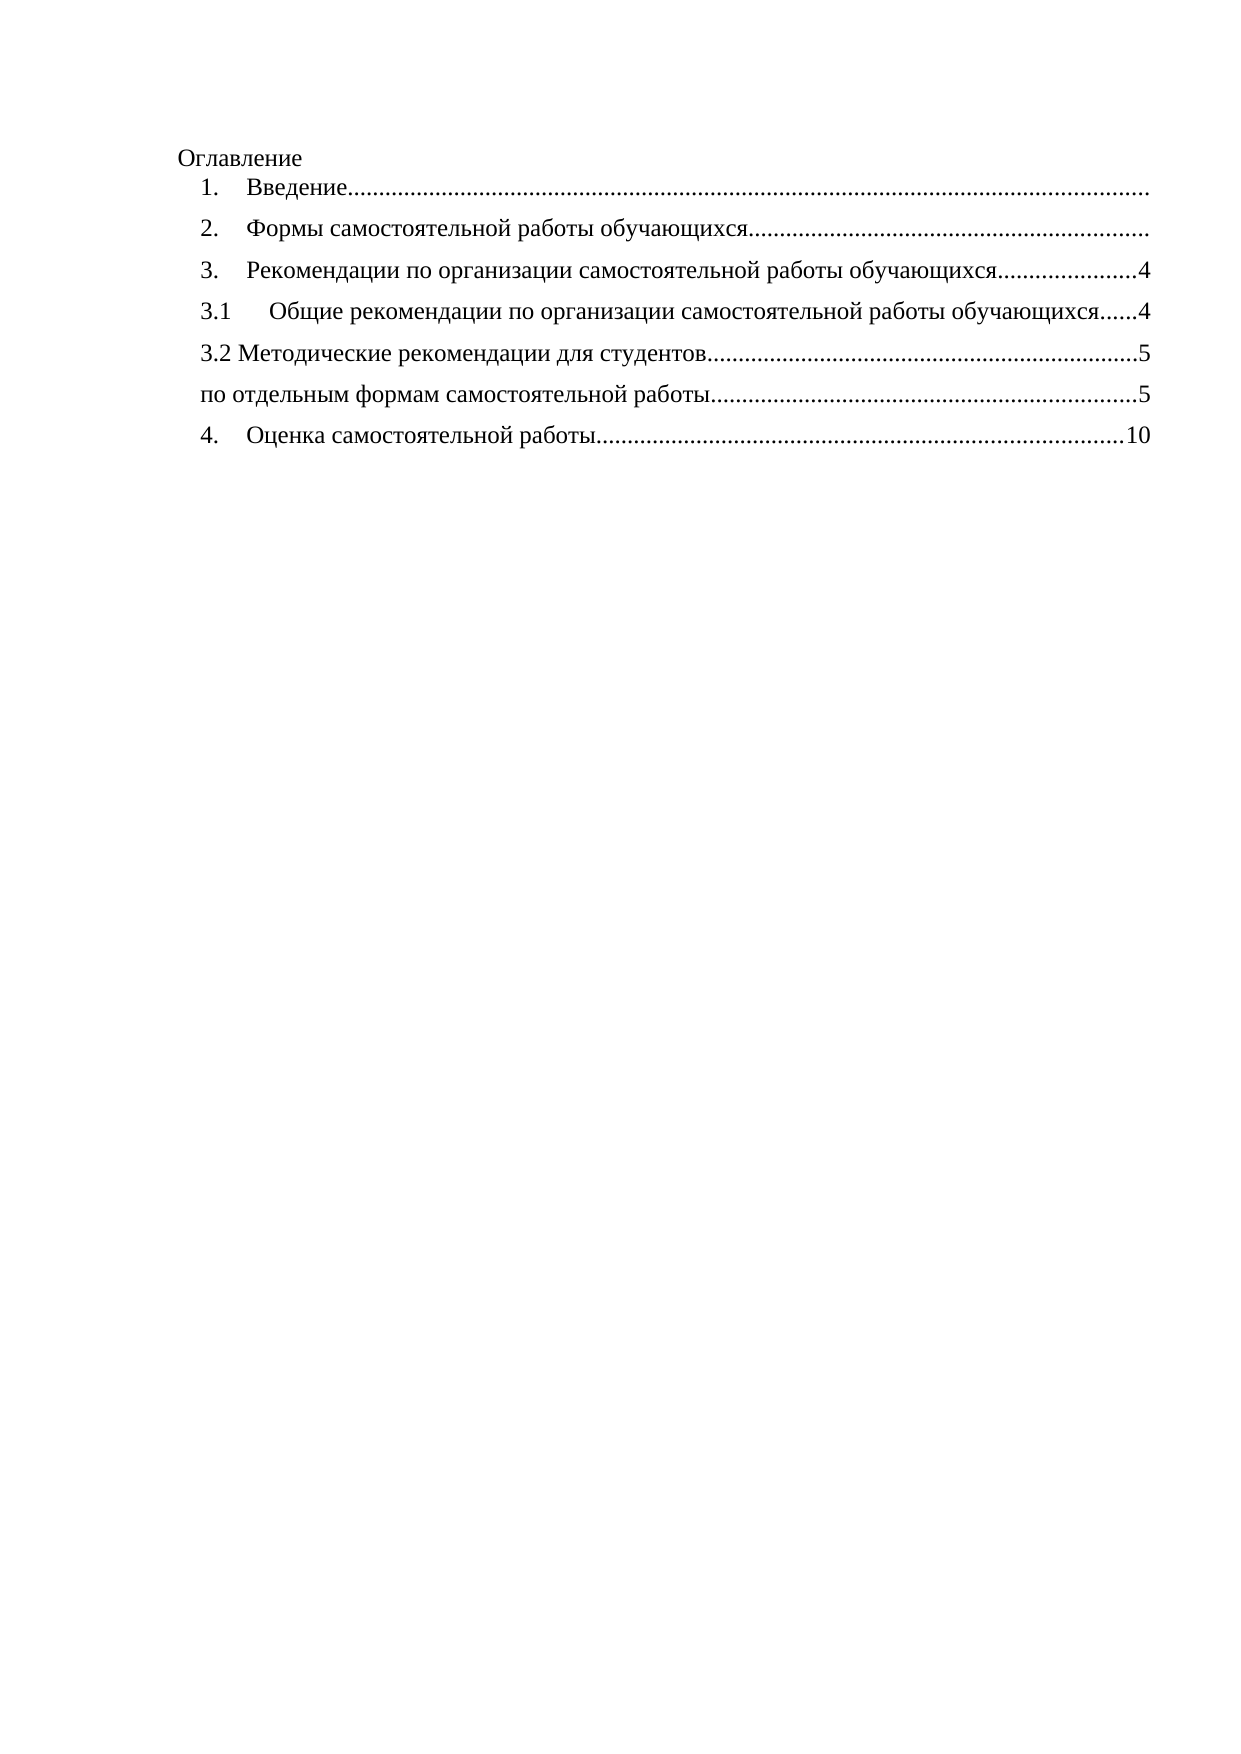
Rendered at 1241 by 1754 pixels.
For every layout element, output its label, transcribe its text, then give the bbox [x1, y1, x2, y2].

text 4. Оценка самостоятельной работы 10 [200, 421, 1152, 449]
text 3.1 Общие рекомендации по организации самостоятельной работы обучающихся 4 [200, 296, 1152, 325]
text 3. Рекомендации по организации самостоятельной работы обучающихся 4 [200, 255, 1152, 283]
text Оглавление [177, 143, 1152, 172]
text 2. Формы самостоятельной работы обучающихся [200, 213, 1152, 242]
text 3.2 Методические рекомендации для студентов 5 [200, 338, 1152, 366]
text 1. Введение [200, 172, 1152, 201]
text по отдельным формам самостоятельной работы 5 [200, 379, 1152, 408]
